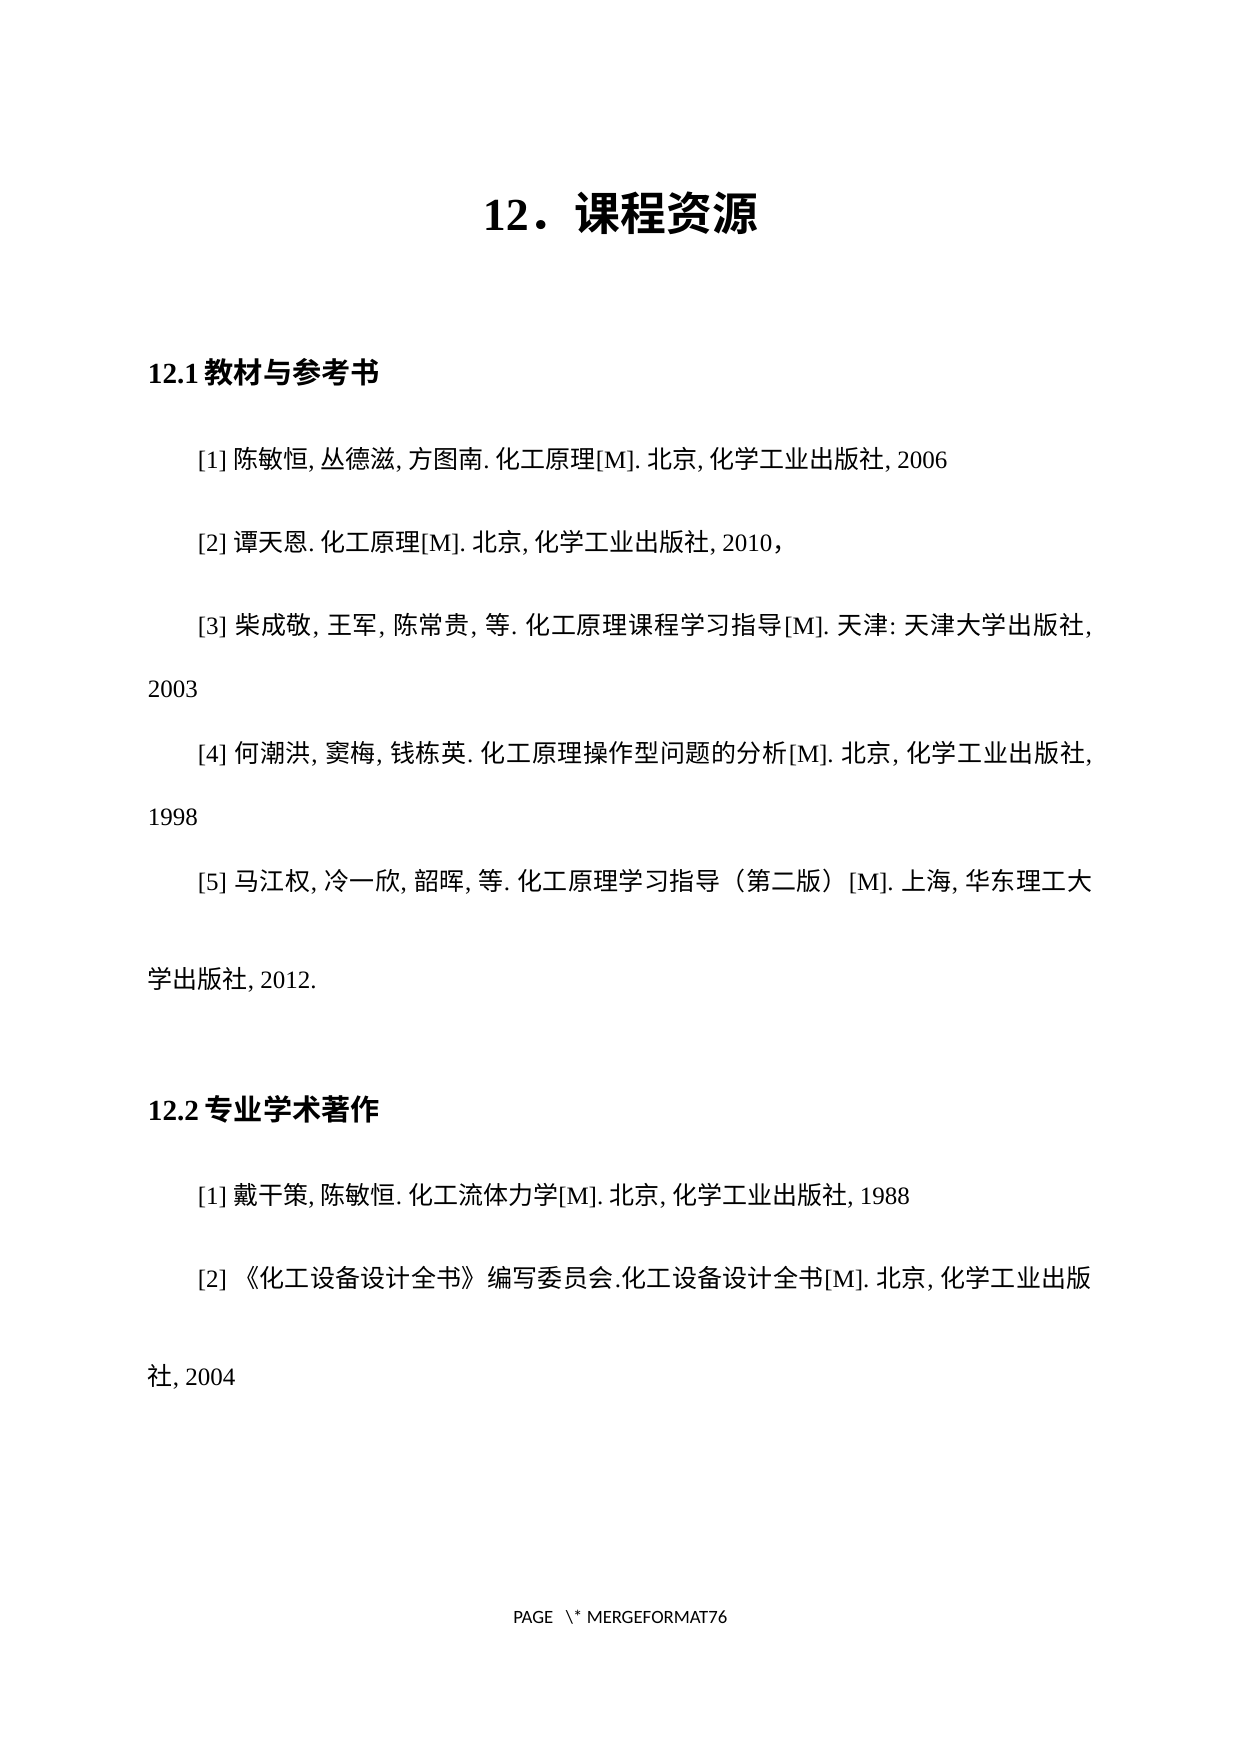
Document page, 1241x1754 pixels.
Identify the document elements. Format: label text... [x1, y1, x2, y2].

text [4] 何潮洪, 窦梅, 钱栋英. 化工原理操作型问题的分析[M]. 北京, 化学工业出版社, 1998 [148, 719, 1092, 833]
subtitle 12．课程资源 [148, 161, 1092, 259]
text [1] 陈敏恒, 丛德滋, 方图南. 化工原理[M]. 北京, 化学工业出版社, 2006 [148, 425, 1092, 490]
text [5] 马江权, 冷一欣, 韶晖, 等. 化工原理学习指导（第二版）[M]. 上海, 华东理工大学出版社, 2012. [148, 847, 1092, 1010]
text [1] 戴干策, 陈敏恒. 化工流体力学[M]. 北京, 化学工业出版社, 1988 [148, 1161, 1092, 1226]
subtitle 12.2专业学术著作 [148, 1075, 1092, 1140]
text [3] 柴成敬, 王军, 陈常贵, 等. 化工原理课程学习指导[M]. 天津: 天津大学出版社, 2003 [148, 591, 1092, 705]
text [2] 《化工设备设计全书》编写委员会.化工设备设计全书[M]. 北京, 化学工业出版社, 2004 [148, 1244, 1092, 1407]
text [2] 谭天恩. 化工原理[M]. 北京, 化学工业出版社, 2010， [148, 508, 1092, 573]
subtitle 12.1教材与参考书 [148, 339, 1092, 404]
